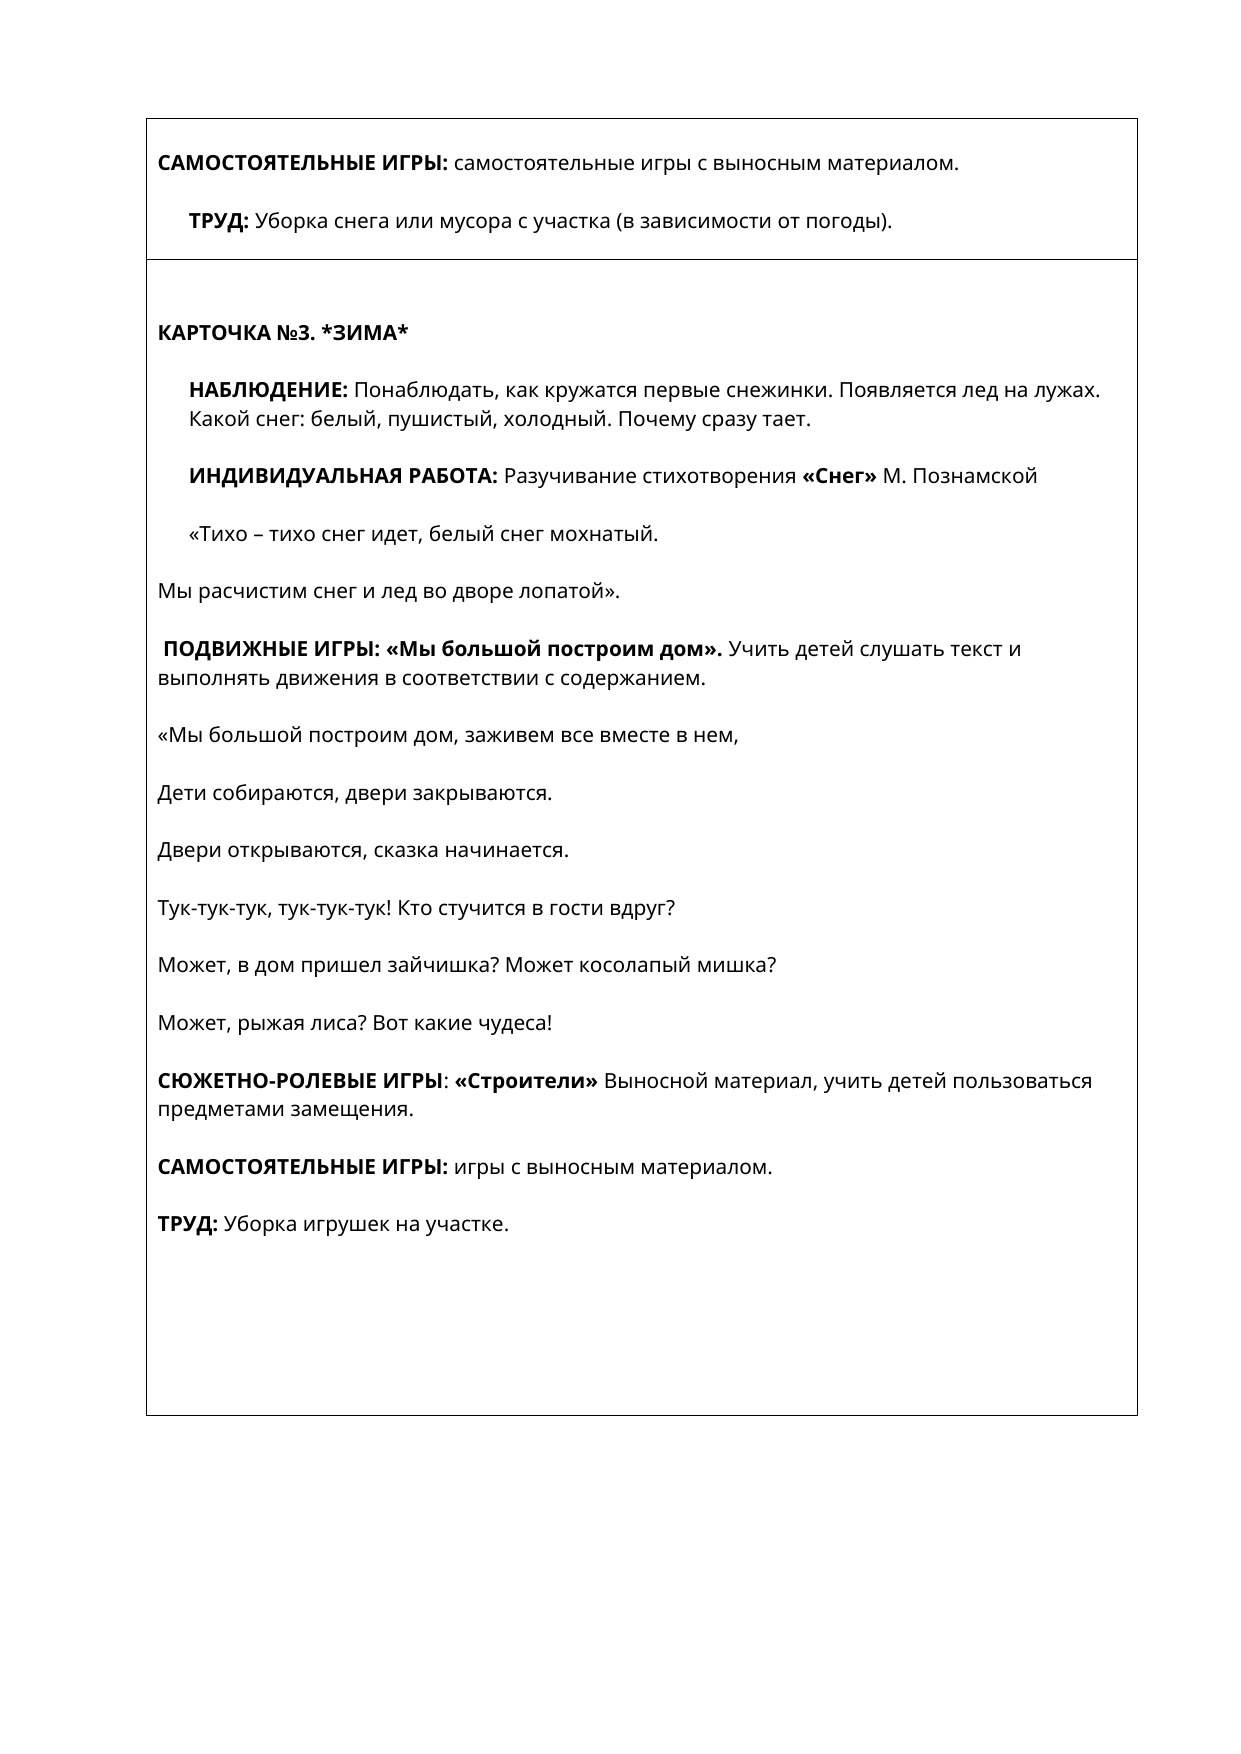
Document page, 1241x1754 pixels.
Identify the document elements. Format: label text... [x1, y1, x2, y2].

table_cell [147, 119, 1137, 259]
table_cell КАРТОЧКА №3. *ЗИМА* НАБЛЮДЕНИЕ: Понаблюдать, как кружатся первые снежинки. Появляется лед на лужах. Какой снег: белый, пушистый, холодный. Почему сразу тает. ИНДИВИДУАЛЬНАЯ РАБОТА: Разучивание стихотворения «Снег» М. Познамской «Тихо – тихо снег идет, белый снег мохнатый. Мы расчистим снег и лед во дворе лопатой». ПОДВИЖНЫЕ ИГРЫ: «Мы большой построим дом». Учить детей слушать текст и выполнять движения в соответствии с содержанием. «Мы большой построим дом, заживем все вместе в нем, Дети собираются, двери закрываются. Двери открываются, сказка начинается. Тук-тук-тук, тук-тук-тук! Кто стучится в гости вдруг? Может, в дом пришел зайчишка? Может косолапый мишка? Может, рыжая лиса? Вот какие чудеса! СЮЖЕТНО-РОЛЕВЫЕ ИГРЫ: «Строители» Выносной материал, учить детей пользоваться предметами замещения. САМОСТОЯТЕЛЬНЫЕ ИГРЫ: игры с выносным материалом. ТРУД: Уборка игрушек на участке. [147, 260, 1137, 1415]
